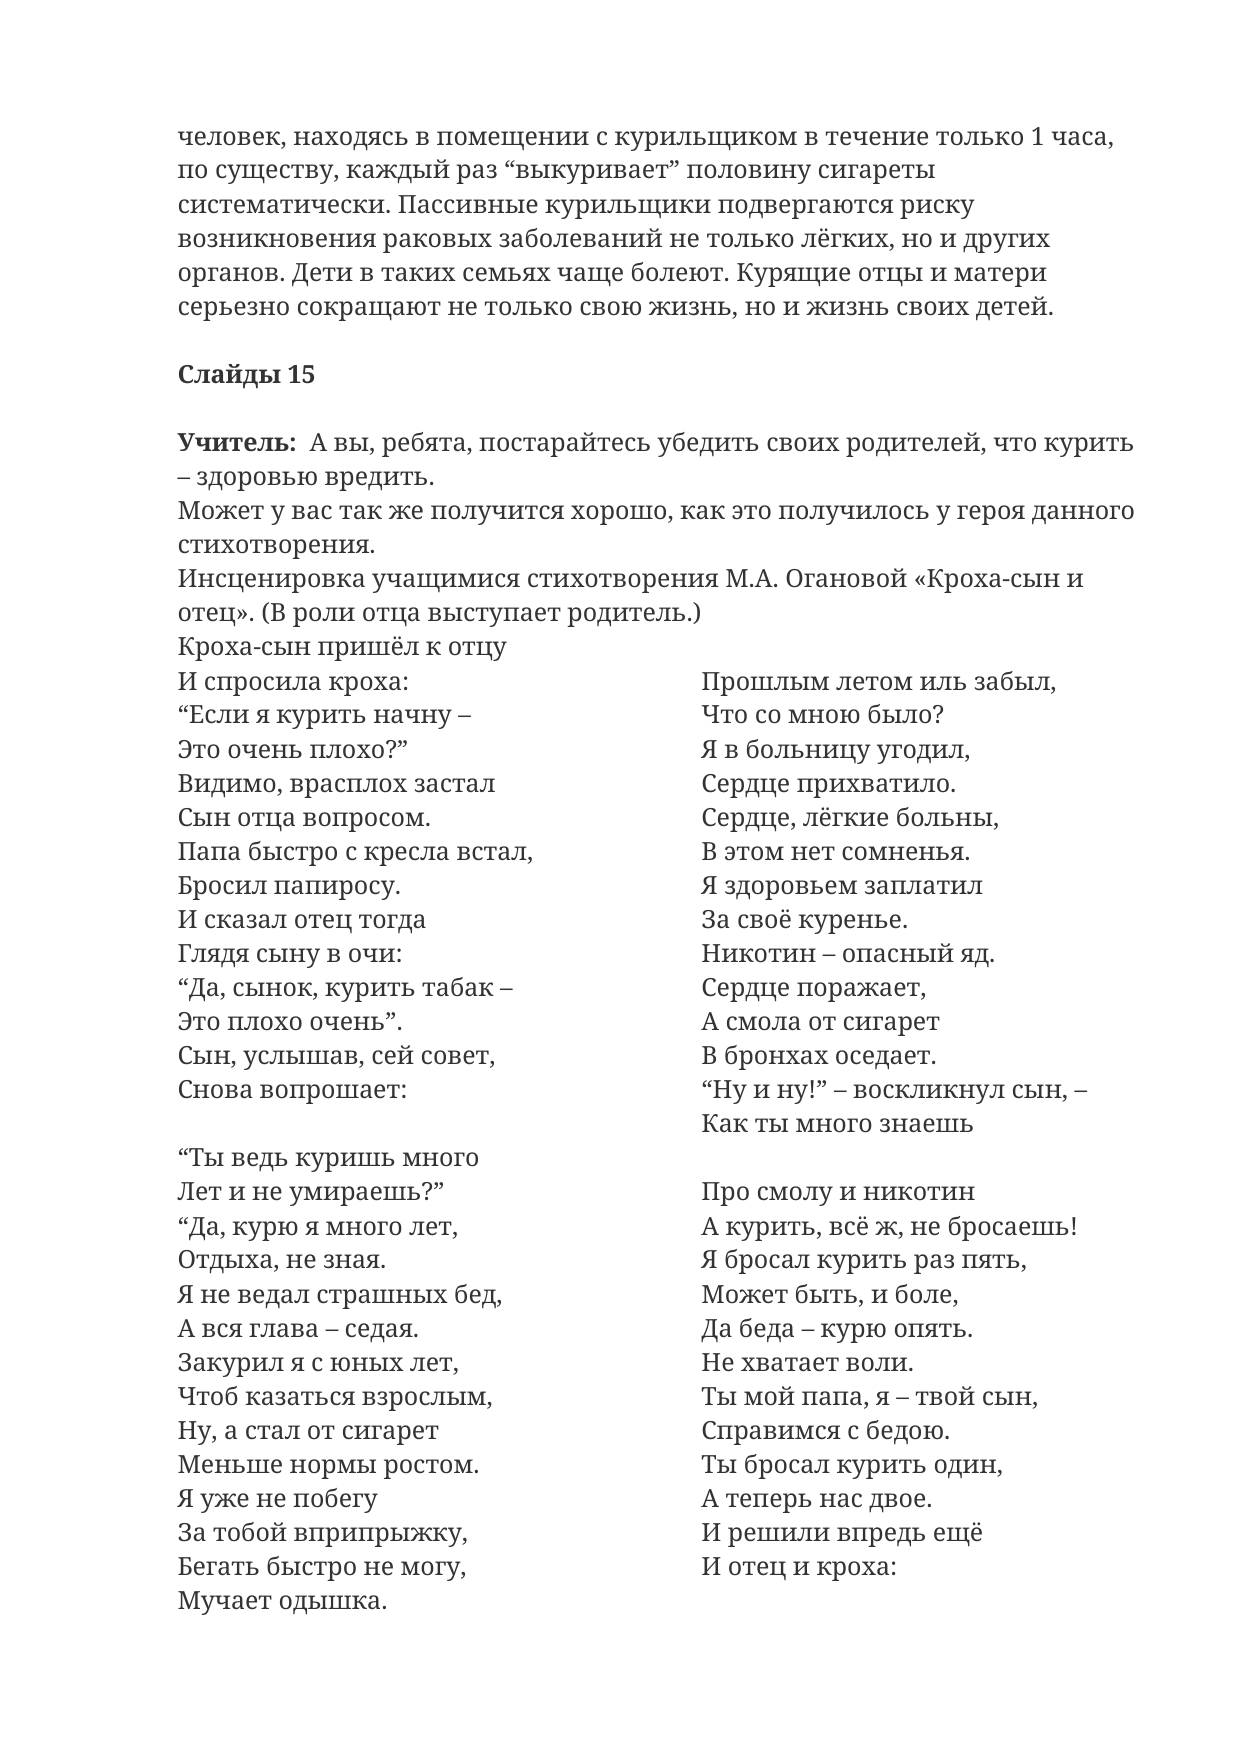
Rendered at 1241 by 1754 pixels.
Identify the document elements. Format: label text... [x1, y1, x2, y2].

text Может у вас так же получится хорошо, как это получилось у героя данного стихотворения. [177, 493, 1152, 561]
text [177, 118, 1152, 322]
text Учитель: А вы, ребята, постарайтесь убедить своих родителей, что курить – здоровью вредить. [177, 425, 1152, 493]
text Слайды 15 [177, 357, 1152, 391]
text Инсценировка учащимися стихотворения М.А. Огановой «Кроха-сын и отец». (В роли отца выступает родитель.) [177, 561, 1152, 629]
